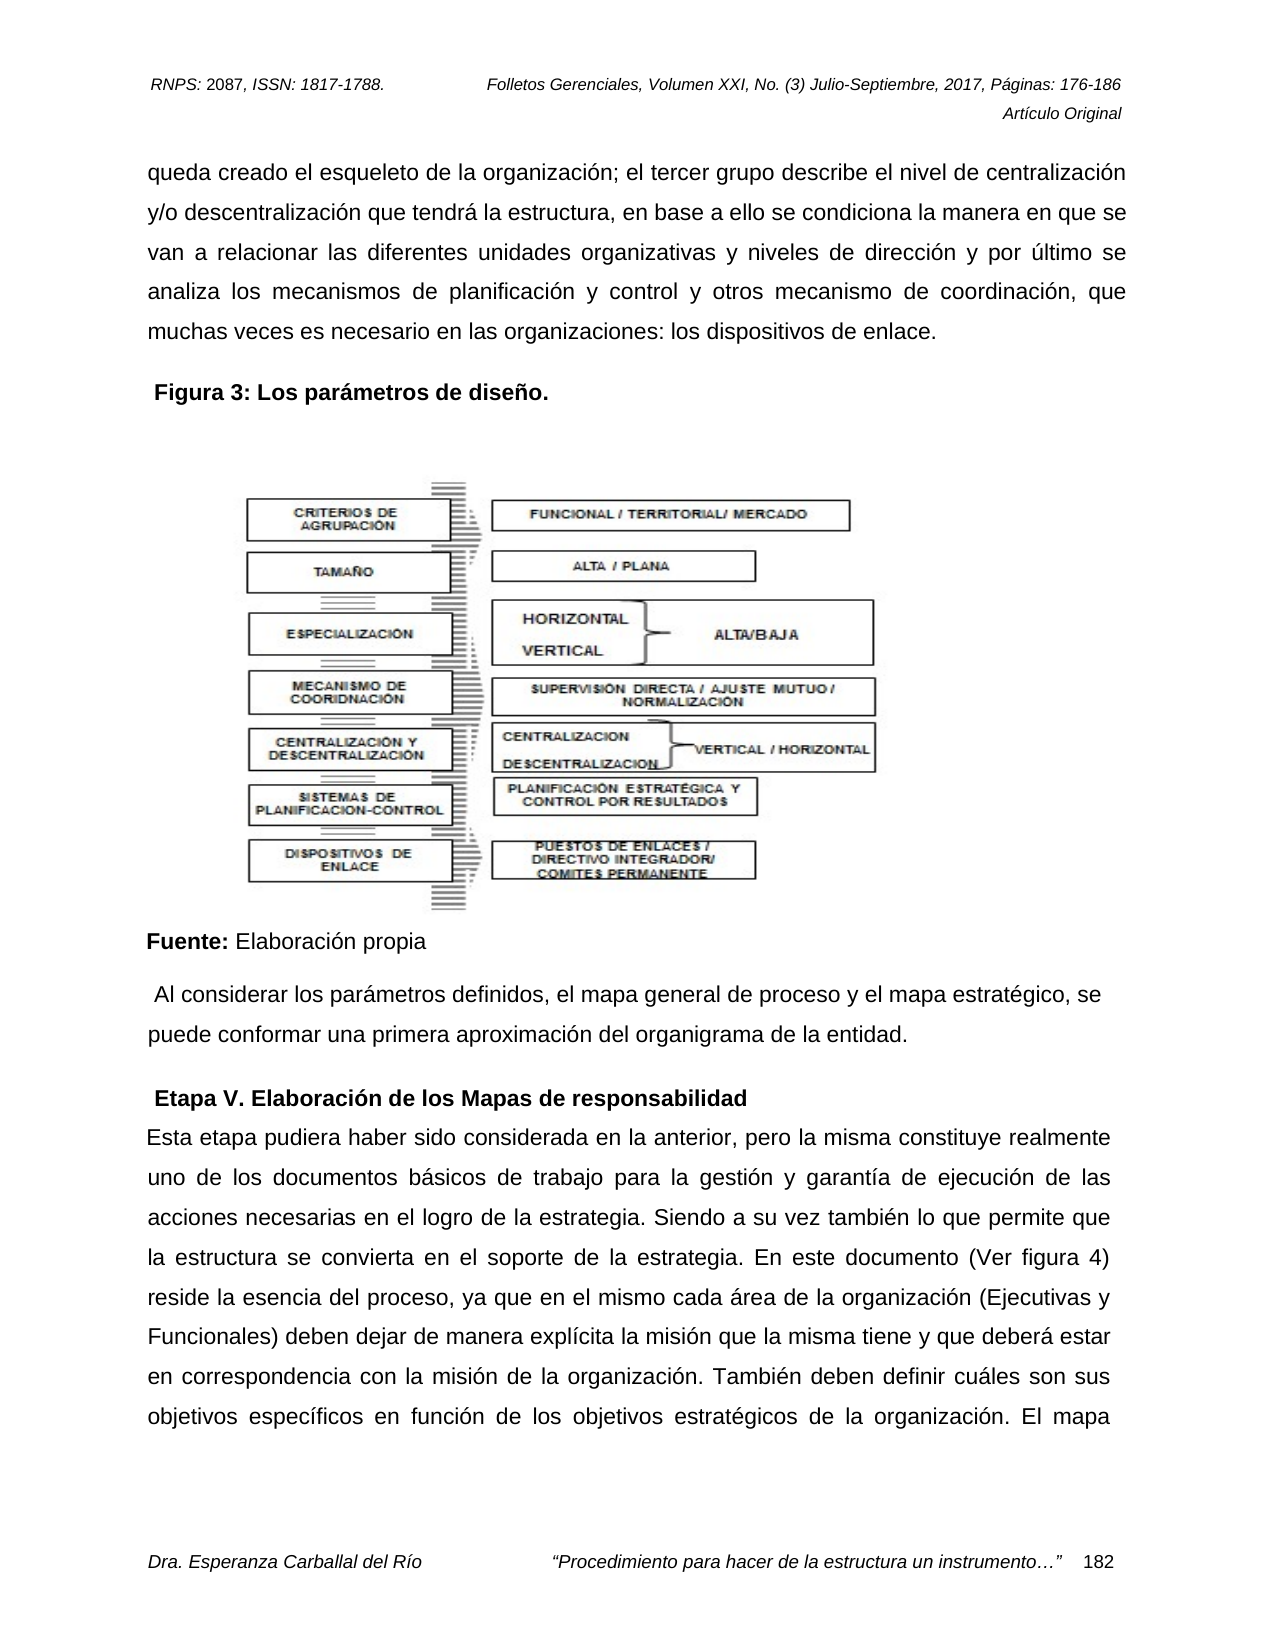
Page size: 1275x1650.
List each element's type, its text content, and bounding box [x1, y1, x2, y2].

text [146, 1124, 1111, 1429]
text Etapa V. Elaboración de los Mapas de responsabilidad [148, 1085, 1127, 1111]
picture [147, 406, 1018, 926]
text Figura 3: Los parámetros de diseño. [148, 378, 1127, 405]
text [146, 159, 1127, 344]
text Fuente: Elaboración propia [146, 928, 1127, 954]
text Al considerar los parámetros definidos, el mapa general de proceso y el mapa estratégico, se puede conformar una primera aproximación del organigrama de la entidad. [148, 981, 1127, 1047]
